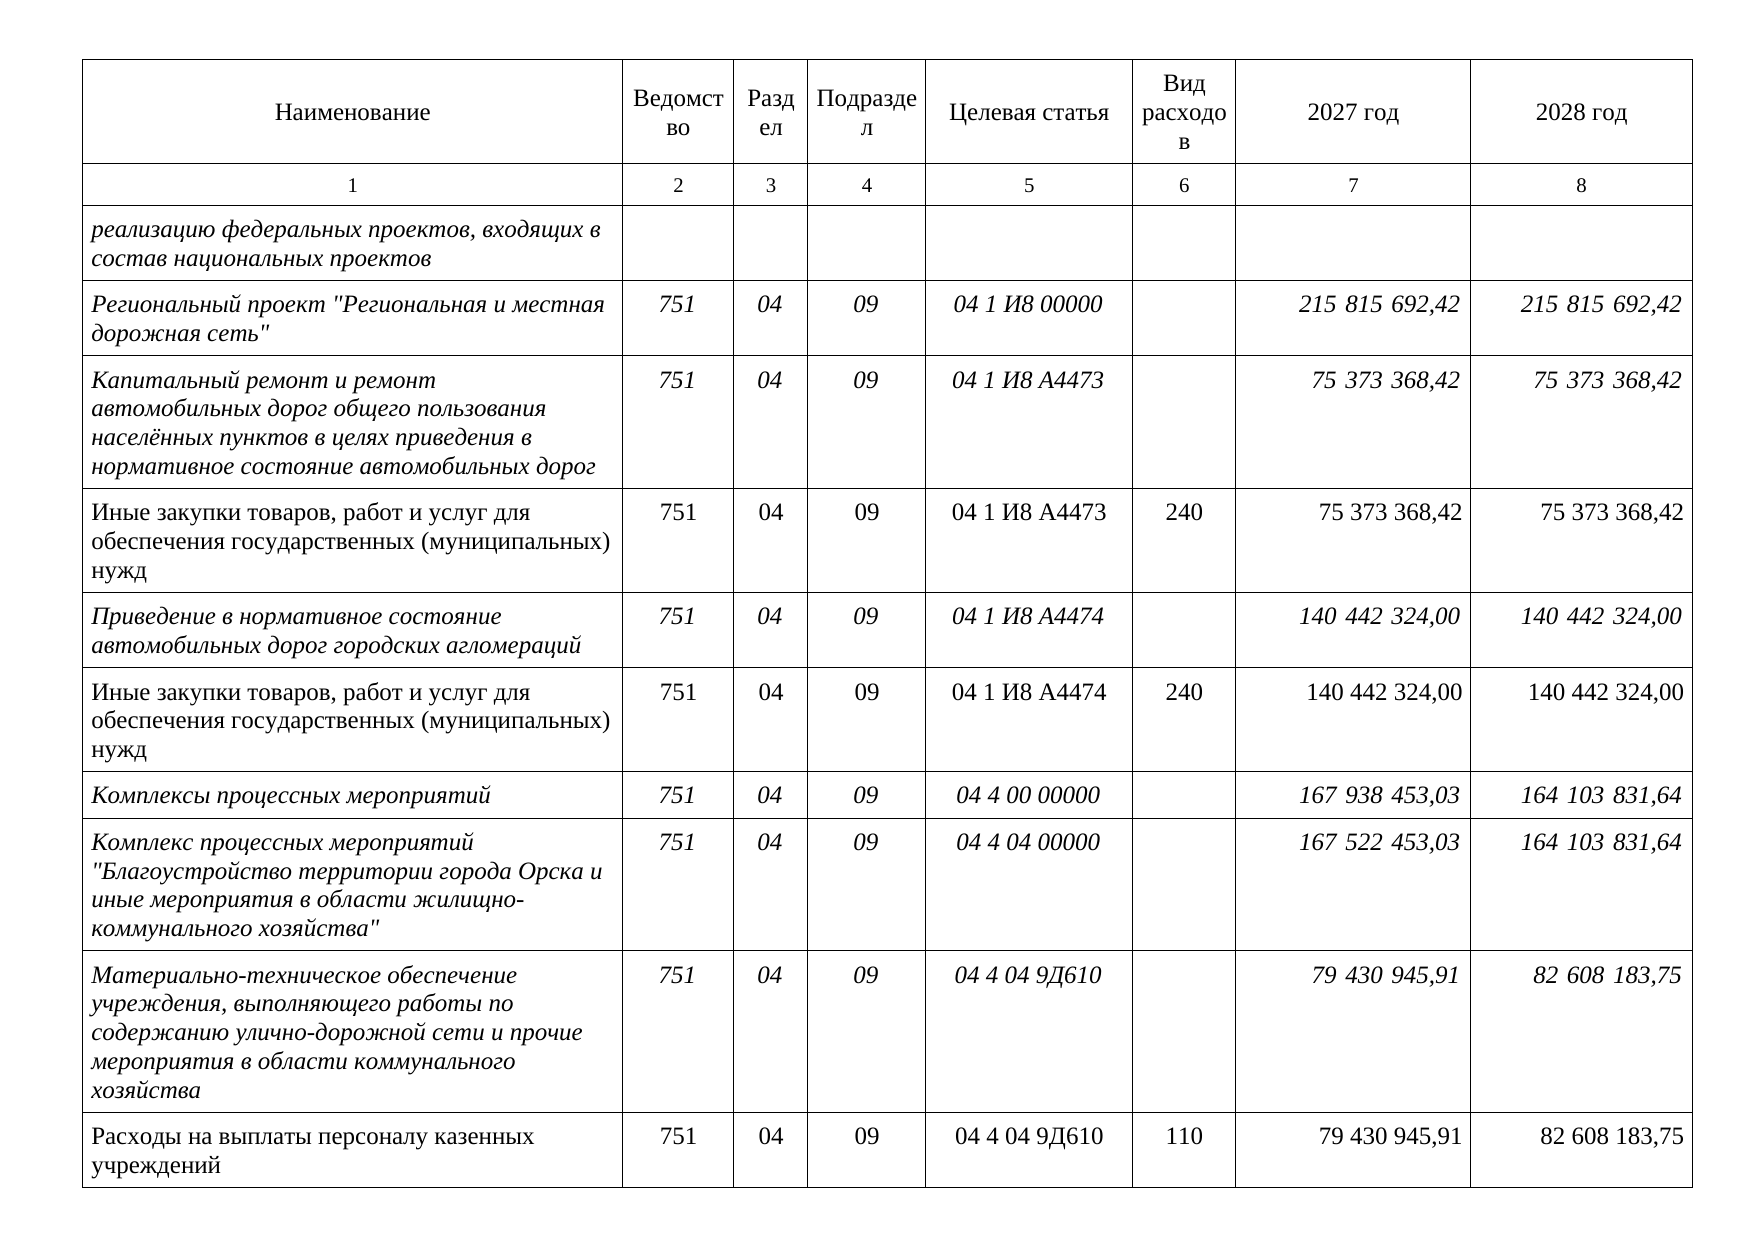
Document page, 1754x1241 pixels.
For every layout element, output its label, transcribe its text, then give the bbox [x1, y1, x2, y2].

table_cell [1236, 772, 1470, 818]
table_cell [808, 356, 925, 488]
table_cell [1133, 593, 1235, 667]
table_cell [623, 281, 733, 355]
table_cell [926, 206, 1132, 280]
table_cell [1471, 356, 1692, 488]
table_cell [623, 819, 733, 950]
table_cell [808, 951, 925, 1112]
table_header Целевая статья [926, 60, 1132, 163]
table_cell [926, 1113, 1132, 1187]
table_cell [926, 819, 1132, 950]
table_header Подраздел [808, 60, 925, 163]
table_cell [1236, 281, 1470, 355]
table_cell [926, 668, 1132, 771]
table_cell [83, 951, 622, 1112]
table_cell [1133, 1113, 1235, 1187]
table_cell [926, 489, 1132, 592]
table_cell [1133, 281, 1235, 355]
table_header 2028 год [1471, 60, 1692, 163]
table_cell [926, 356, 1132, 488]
table_cell 4 [808, 164, 925, 205]
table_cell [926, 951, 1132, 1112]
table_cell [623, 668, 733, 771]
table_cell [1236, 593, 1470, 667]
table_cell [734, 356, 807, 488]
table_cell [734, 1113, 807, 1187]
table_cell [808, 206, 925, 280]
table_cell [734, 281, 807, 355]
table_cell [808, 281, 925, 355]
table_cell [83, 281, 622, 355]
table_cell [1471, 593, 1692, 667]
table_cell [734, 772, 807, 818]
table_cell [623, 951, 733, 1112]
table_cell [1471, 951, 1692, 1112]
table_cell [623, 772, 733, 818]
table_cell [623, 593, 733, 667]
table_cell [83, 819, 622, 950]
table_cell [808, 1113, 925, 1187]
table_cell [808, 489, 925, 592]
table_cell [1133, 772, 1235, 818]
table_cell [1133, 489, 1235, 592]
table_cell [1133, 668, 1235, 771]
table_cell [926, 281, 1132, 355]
table_cell 7 [1236, 164, 1470, 205]
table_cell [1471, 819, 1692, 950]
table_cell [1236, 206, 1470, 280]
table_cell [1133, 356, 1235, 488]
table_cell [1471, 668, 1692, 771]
table_header Ведомство [623, 60, 733, 163]
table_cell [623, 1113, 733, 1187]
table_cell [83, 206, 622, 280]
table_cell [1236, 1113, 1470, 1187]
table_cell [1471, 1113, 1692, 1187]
table_header 2027 год [1236, 60, 1470, 163]
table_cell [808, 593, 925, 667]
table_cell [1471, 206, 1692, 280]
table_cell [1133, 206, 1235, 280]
table_cell 5 [926, 164, 1132, 205]
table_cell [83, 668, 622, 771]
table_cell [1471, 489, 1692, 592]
table_cell 2 [623, 164, 733, 205]
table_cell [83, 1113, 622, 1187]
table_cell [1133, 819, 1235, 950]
table_header Наименование [83, 60, 622, 163]
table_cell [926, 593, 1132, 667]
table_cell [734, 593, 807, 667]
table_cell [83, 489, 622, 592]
table_cell 8 [1471, 164, 1692, 205]
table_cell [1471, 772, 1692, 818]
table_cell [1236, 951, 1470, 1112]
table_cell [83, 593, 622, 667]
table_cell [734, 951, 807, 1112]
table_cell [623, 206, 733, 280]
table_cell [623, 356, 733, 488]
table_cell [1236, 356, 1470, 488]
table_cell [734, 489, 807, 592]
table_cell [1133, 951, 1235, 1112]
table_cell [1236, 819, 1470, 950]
table_cell 6 [1133, 164, 1235, 205]
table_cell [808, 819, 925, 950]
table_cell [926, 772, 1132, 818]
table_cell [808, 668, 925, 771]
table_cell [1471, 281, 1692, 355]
table_cell 1 [83, 164, 622, 205]
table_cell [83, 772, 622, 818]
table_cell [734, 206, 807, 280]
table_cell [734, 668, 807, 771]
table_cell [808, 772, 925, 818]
table_header Раздел [734, 60, 807, 163]
table_header Вид расходов [1133, 60, 1235, 163]
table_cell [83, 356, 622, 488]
table_cell 3 [734, 164, 807, 205]
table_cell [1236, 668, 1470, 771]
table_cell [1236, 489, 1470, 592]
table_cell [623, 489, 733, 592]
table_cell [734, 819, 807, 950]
